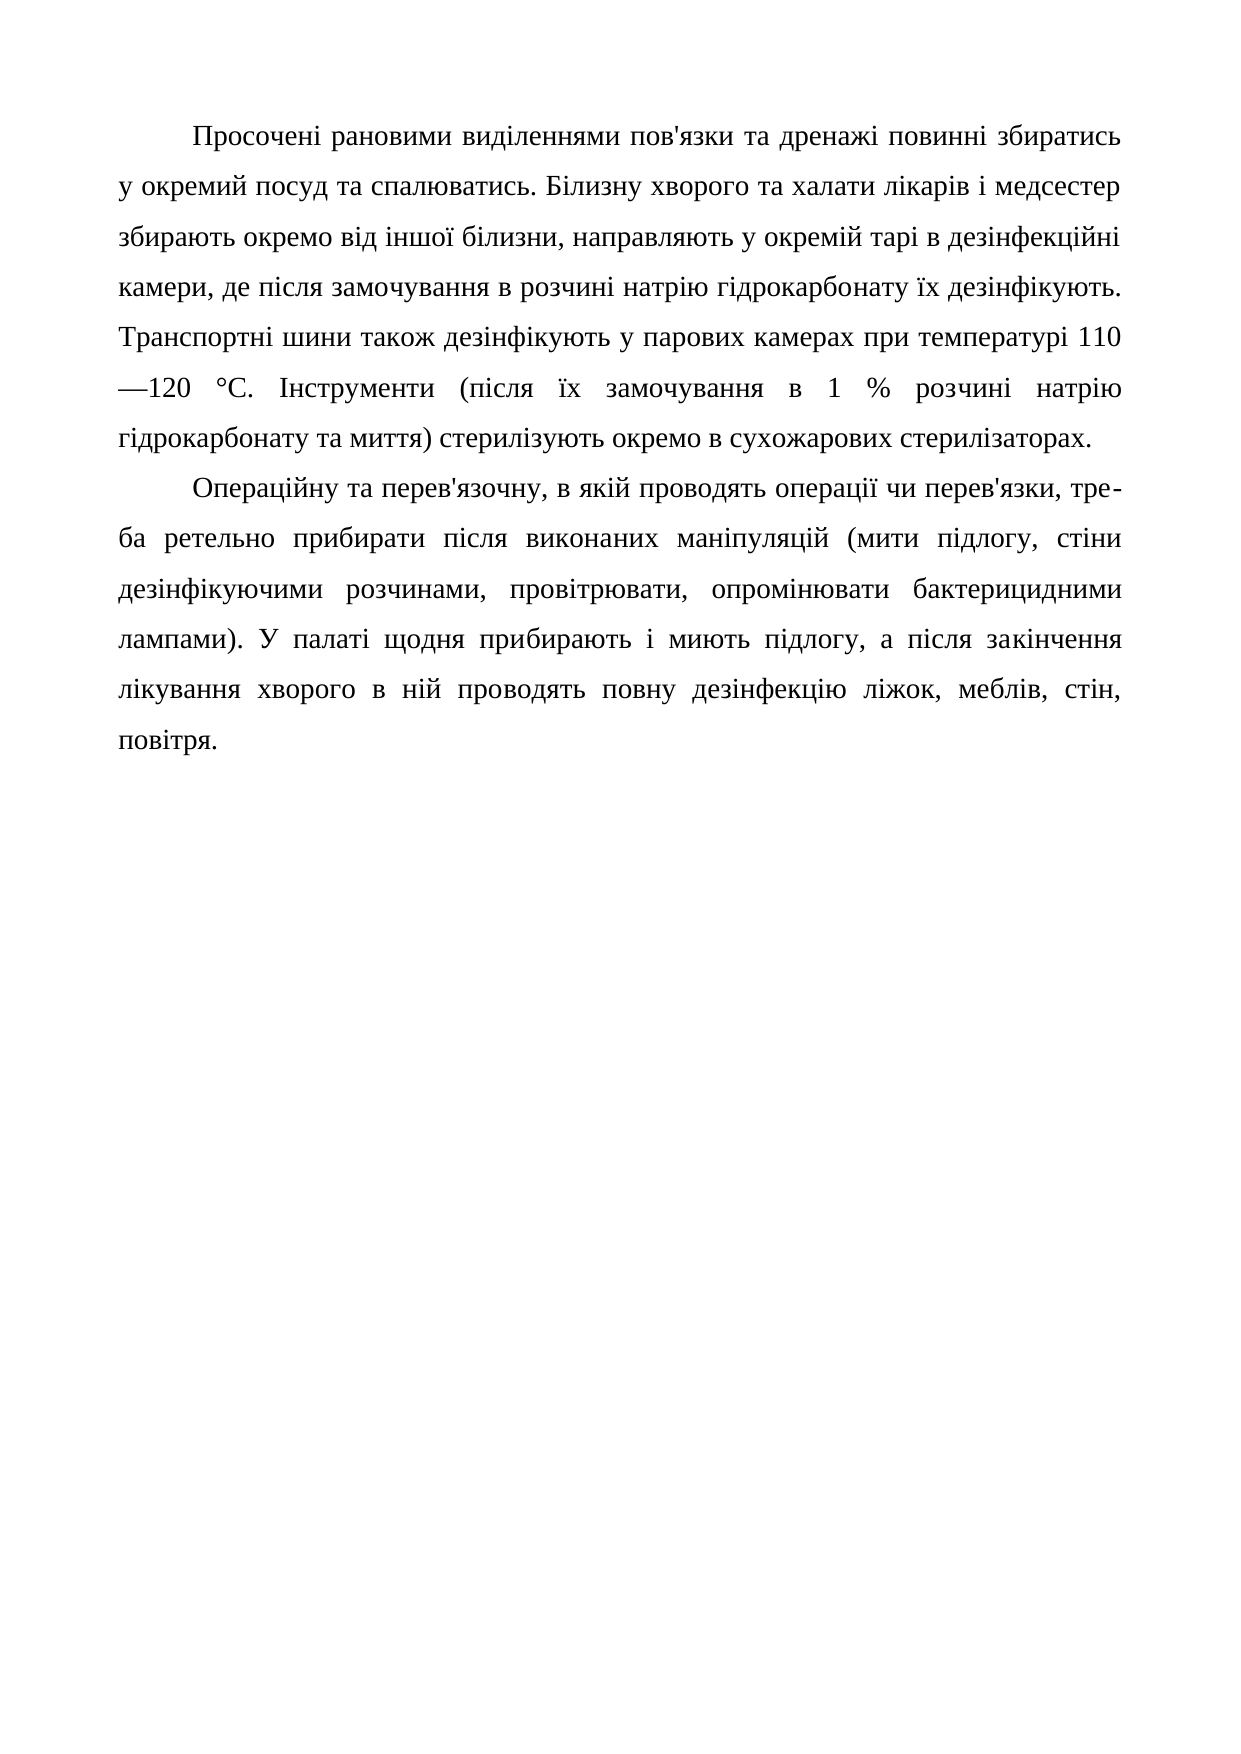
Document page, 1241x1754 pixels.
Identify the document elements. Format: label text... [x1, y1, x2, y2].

text Операційну та перев'язочну, в якій проводять операції чи перев'язки, треба ретельно прибирати після виконаних маніпуляцій (мити підлогу, стіни дезінфікуючими розчинами, провітрювати, опромінювати бактерицидними лампами). У палаті щодня прибирають і миють підлогу, а після закінчення лікування хворого в ній проводять повну дезінфекцію ліжок, меблів, стін, повітря. [118, 470, 1122, 755]
text Просочені рановими виділеннями пов'язки та дренажі повинні збиратись у окремий посуд та спалюватись. Білизну хворого та халати лікарів і медсестер збирають окремо від іншої білизни, направляють у окремій тарі в дезінфекційні камери, де після замочування в розчині натрію гідрокарбонату їх дезінфікують. Транспортні шини також дезінфікують у парових камерах при температурі 110—120 °С. Інструменти (після їх замочування в 1 % розчині натрію гідрокарбонату та миття) стерилізують окремо в сухожарових стерилізаторах. [118, 118, 1122, 453]
